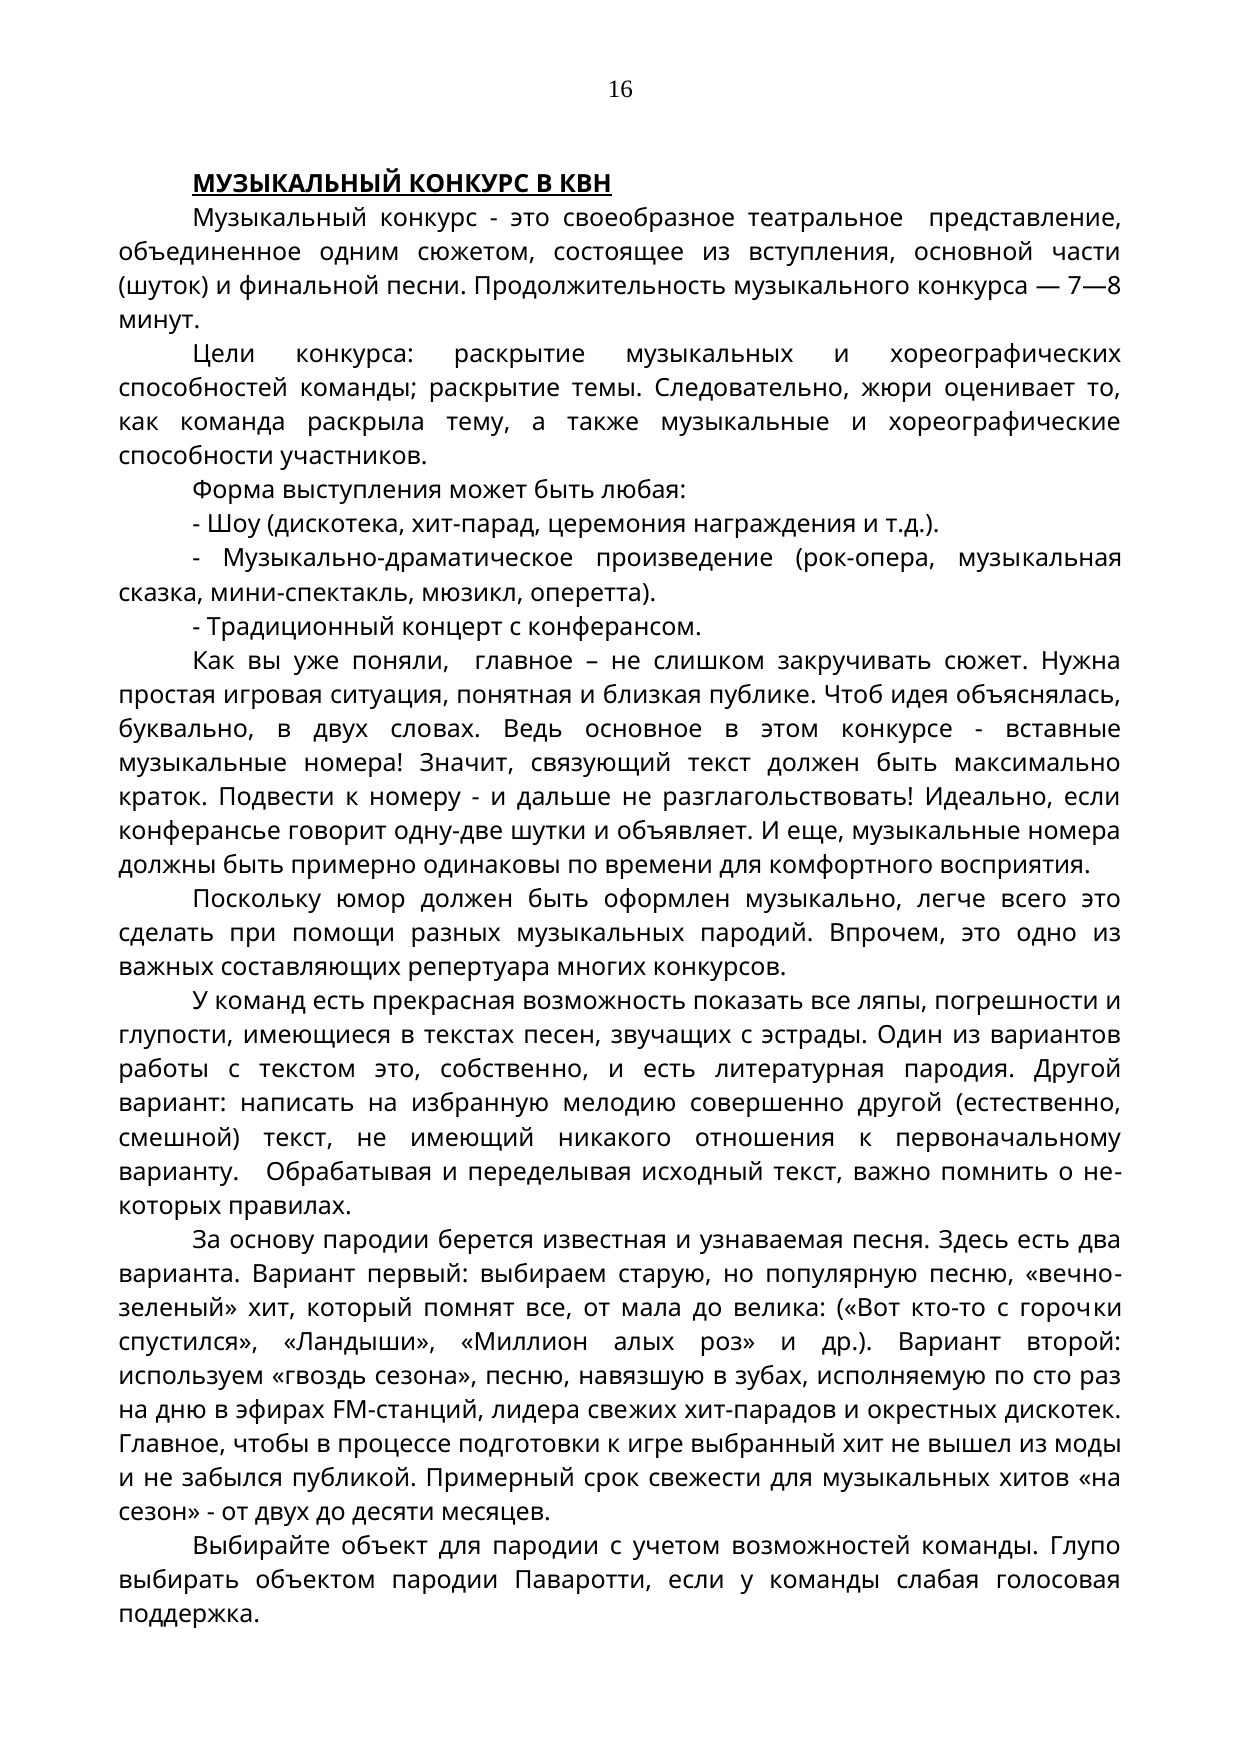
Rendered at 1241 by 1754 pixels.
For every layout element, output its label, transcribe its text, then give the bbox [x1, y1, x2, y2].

subtitle МУЗЫКАЛЬНЫЙ КОНКУРС В КВН [118, 165, 1122, 199]
text - Шоу (дискотека, хит-парад, церемония награждения и т.д.). [118, 506, 1122, 540]
text - Традиционный концерт с конферансом. [118, 608, 1122, 642]
text - Музыкально-драматическое произведение (рок-опера, музыкальная сказка, мини-спектакль, мюзикл, оперетта). [118, 540, 1122, 608]
text Форма выступления может быть любая: [118, 472, 1122, 506]
text Поскольку юмор должен быть оформлен музыкально, легче всего это сделать при помощи разных музыкальных пародий. Впрочем, это одно из важных составляющих репертуара многих конкурсов. [118, 881, 1122, 983]
text Как вы уже поняли, главное – не слишком закручивать сюжет. Нужна простая игровая ситуация, понятная и близкая публике. Чтоб идея объяснялась, буквально, в двух словах. Ведь основное в этом конкурсе - вставные музыкальные номера! Значит, связующий текст должен быть максимально краток. Подвести к номеру - и дальше не разглагольствовать! Идеально, если конферансье говорит одну-две шутки и объявляет. И еще, музыкальные номера должны быть примерно одинаковы по времени для комфортного восприятия. [118, 642, 1122, 881]
text У команд есть прекрасная возможность показать все ляпы, погрешности и глупости, имеющиеся в текстах песен, звучащих с эстрады. Один из вариантов работы с текстом это, собственно, и есть литературная пародия. Другой вариант: написать на избранную мелодию совершенно другой (естественно, смешной) текст, не имеющий никакого отношения к первоначальному варианту. Обрабатывая и переделывая исходный текст, важно помнить о некоторых правилах. [118, 983, 1122, 1221]
text За основу пародии берется известная и узнаваемая песня. Здесь есть два варианта. Вариант первый: выбираем старую, но популярную песню, «вечнозеленый» хит, который помнят все, от мала до велика: («Вот кто-то с горочки спустился», «Ландыши», «Миллион алых роз» и др.). Вариант второй: используем «гвоздь сезона», песню, навязшую в зубах, исполняемую по сто раз на дню в эфирах FM-станций, лидера свежих хит-парадов и окрестных дискотек. Главное, чтобы в процессе подготовки к игре выбранный хит не вышел из моды и не забылся публикой. Примерный срок свежести для музыкальных хитов «на сезон» - от двух до десяти месяцев. [118, 1221, 1122, 1528]
text Цели конкурса: раскрытие музыкальных и хореографических способностей команды; раскрытие темы. Следовательно, жюри оценивает то, как команда раскрыла тему, а также музыкальные и хореографические способности участников. [118, 336, 1122, 472]
text Музыкальный конкурс - это своеобразное театральное представление, объединенное одним сюжетом, состоящее из вступления, основной части (шуток) и финальной песни. Продолжительность музыкального конкурса — 7—8 минут. [118, 199, 1122, 336]
text Выбирайте объект для пародии с учетом возможностей команды. Глупо выбирать объектом пародии Паваротти, если у команды слабая голосовая поддержка. [118, 1528, 1122, 1630]
